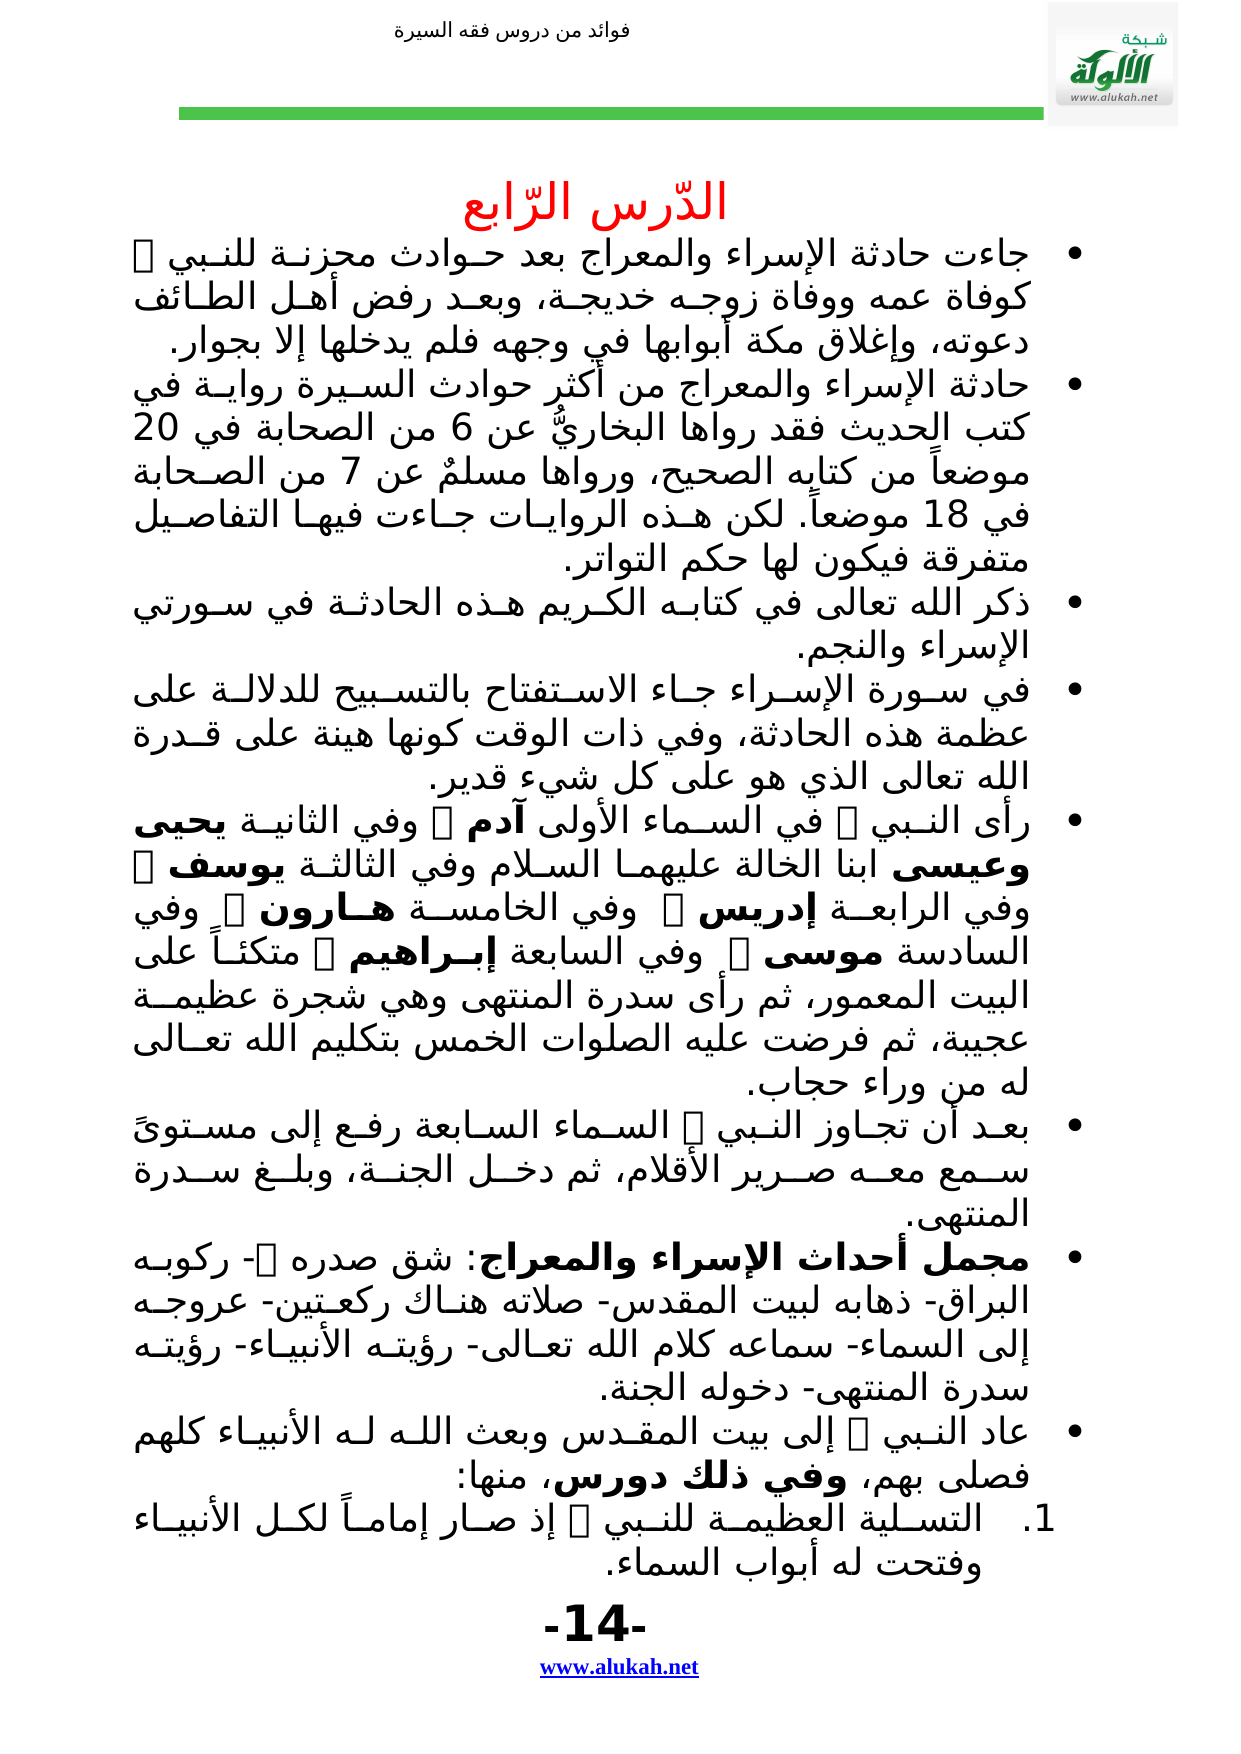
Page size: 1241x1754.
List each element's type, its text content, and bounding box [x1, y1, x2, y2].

list مجمل أحداث الإسراء والمعراج: شق صدره - ركوبه البراق- ذهابه لبيت المقدس- صلاته هناك ركعتين- عروجه إلى السماء- سماعه كلام الله تعالى- رؤيته الأنبياء- رؤيته سدرة المنتهى- دخوله الجنة. [133, 1235, 1069, 1410]
list عاد النبي إلى بيت المقدس وبعث الله له الأنبياء كلهم فصلى بهم، وفي ذلك دورس، منها: [133, 1410, 1069, 1497]
list في سورة الإسراء جاء الاستفتاح بالتسبيح للدلالة على عظمة هذه الحادثة، وفي ذات الوقت كونها هينة على قدرة الله تعالى الذي هو على كل شيء قدير. [133, 668, 1069, 799]
text الدّرس الرّابع [133, 173, 1106, 231]
list رأى النبي في السماء الأولى آدم وفي الثانية يحيى وعيسى ابنا الخالة عليهما السلام وفي الثالثة يوسف وفي الرابعة إدريس وفي الخامسة هارون وفي السادسة موسى وفي السابعة إبراهيم متكئاً على البيت المعمور، ثم رأى سدرة المنتهى وهي شجرة عظيمة عجيبة، ثم فرضت عليه الصلوات الخمس بتكليم الله تعالى له من وراء حجاب. [133, 799, 1069, 1104]
list التسلية العظيمة للنبي إذ صار إماماً لكل الأنبياء وفتحت له أبواب السماء. [133, 1497, 1021, 1584]
list حادثة الإسراء والمعراج من أكثر حوادث السيرة رواية في كتب الحديث فقد رواها البخاريُّ عن 6 من الصحابة في 20 موضعاً من كتابه الصحيح، ورواها مسلمٌ عن 7 من الصحابة في 18 موضعاً. لكن هذه الروايات جاءت فيها التفاصيل متفرقة فيكون لها حكم التواتر. [133, 362, 1069, 580]
list بعد أن تجاوز النبي السماء السابعة رفع إلى مستوىً سمع معه صرير الأقلام، ثم دخل الجنة، وبلغ سدرة المنتهى. [133, 1104, 1069, 1235]
list ذكر الله تعالى في كتابه الكريم هذه الحادثة في سورتي الإسراء والنجم. [133, 580, 1069, 668]
list جاءت حادثة الإسراء والمعراج بعد حوادث محزنة للنبي كوفاة عمه ووفاة زوجه خديجة، وبعد رفض أهل الطائف دعوته، وإغلاق مكة أبوابها في وجهه فلم يدخلها إلا بجوار. [133, 231, 1069, 362]
